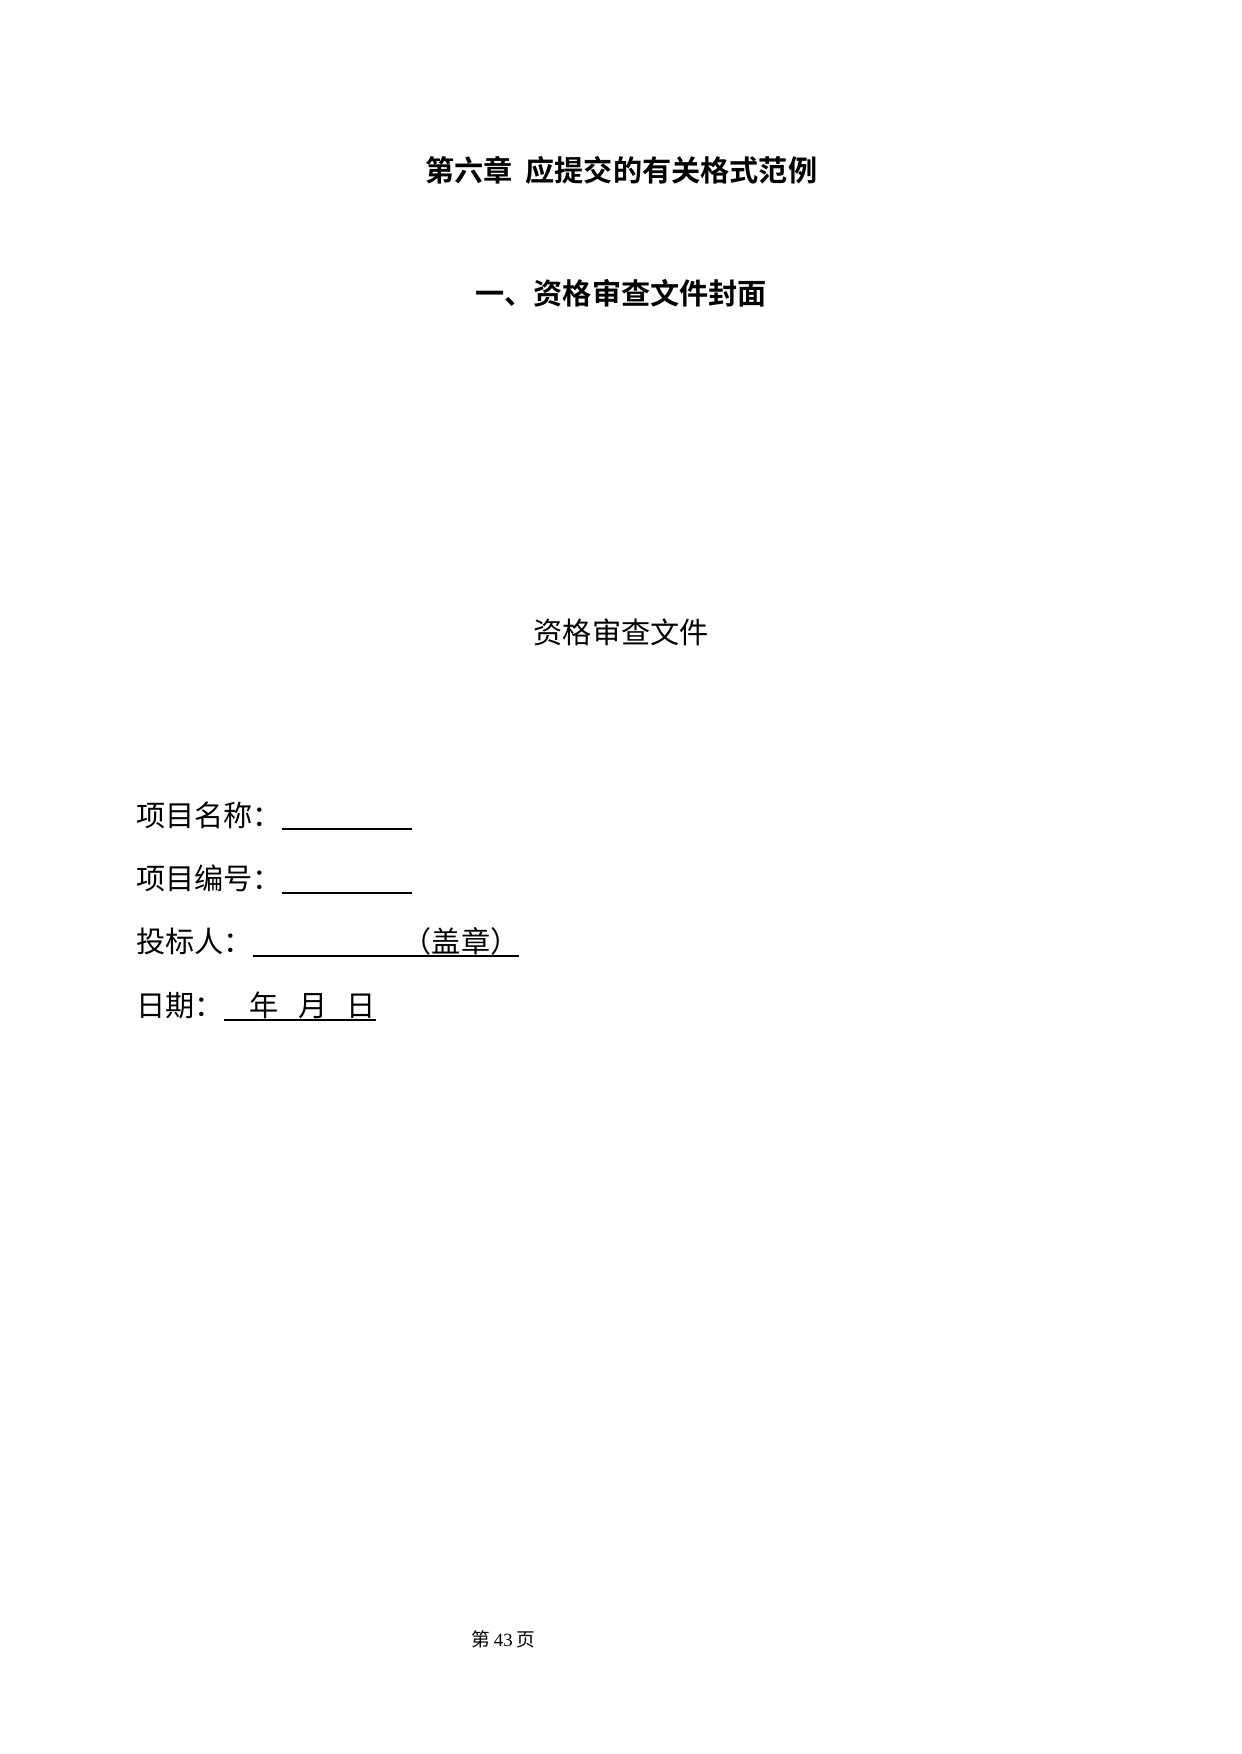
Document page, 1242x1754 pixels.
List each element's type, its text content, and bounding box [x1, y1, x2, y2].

text 项目名称： [136, 792, 1106, 834]
text 一、资格审查文件封面 [136, 271, 1106, 313]
text 项目编号： [136, 856, 1106, 898]
text 投标人： （盖章） [136, 919, 1106, 961]
text 日期： 年 月 日 [136, 982, 1106, 1025]
text 第六章 应提交的有关格式范例 [136, 148, 1106, 190]
text 资格审查文件 [136, 610, 1106, 652]
